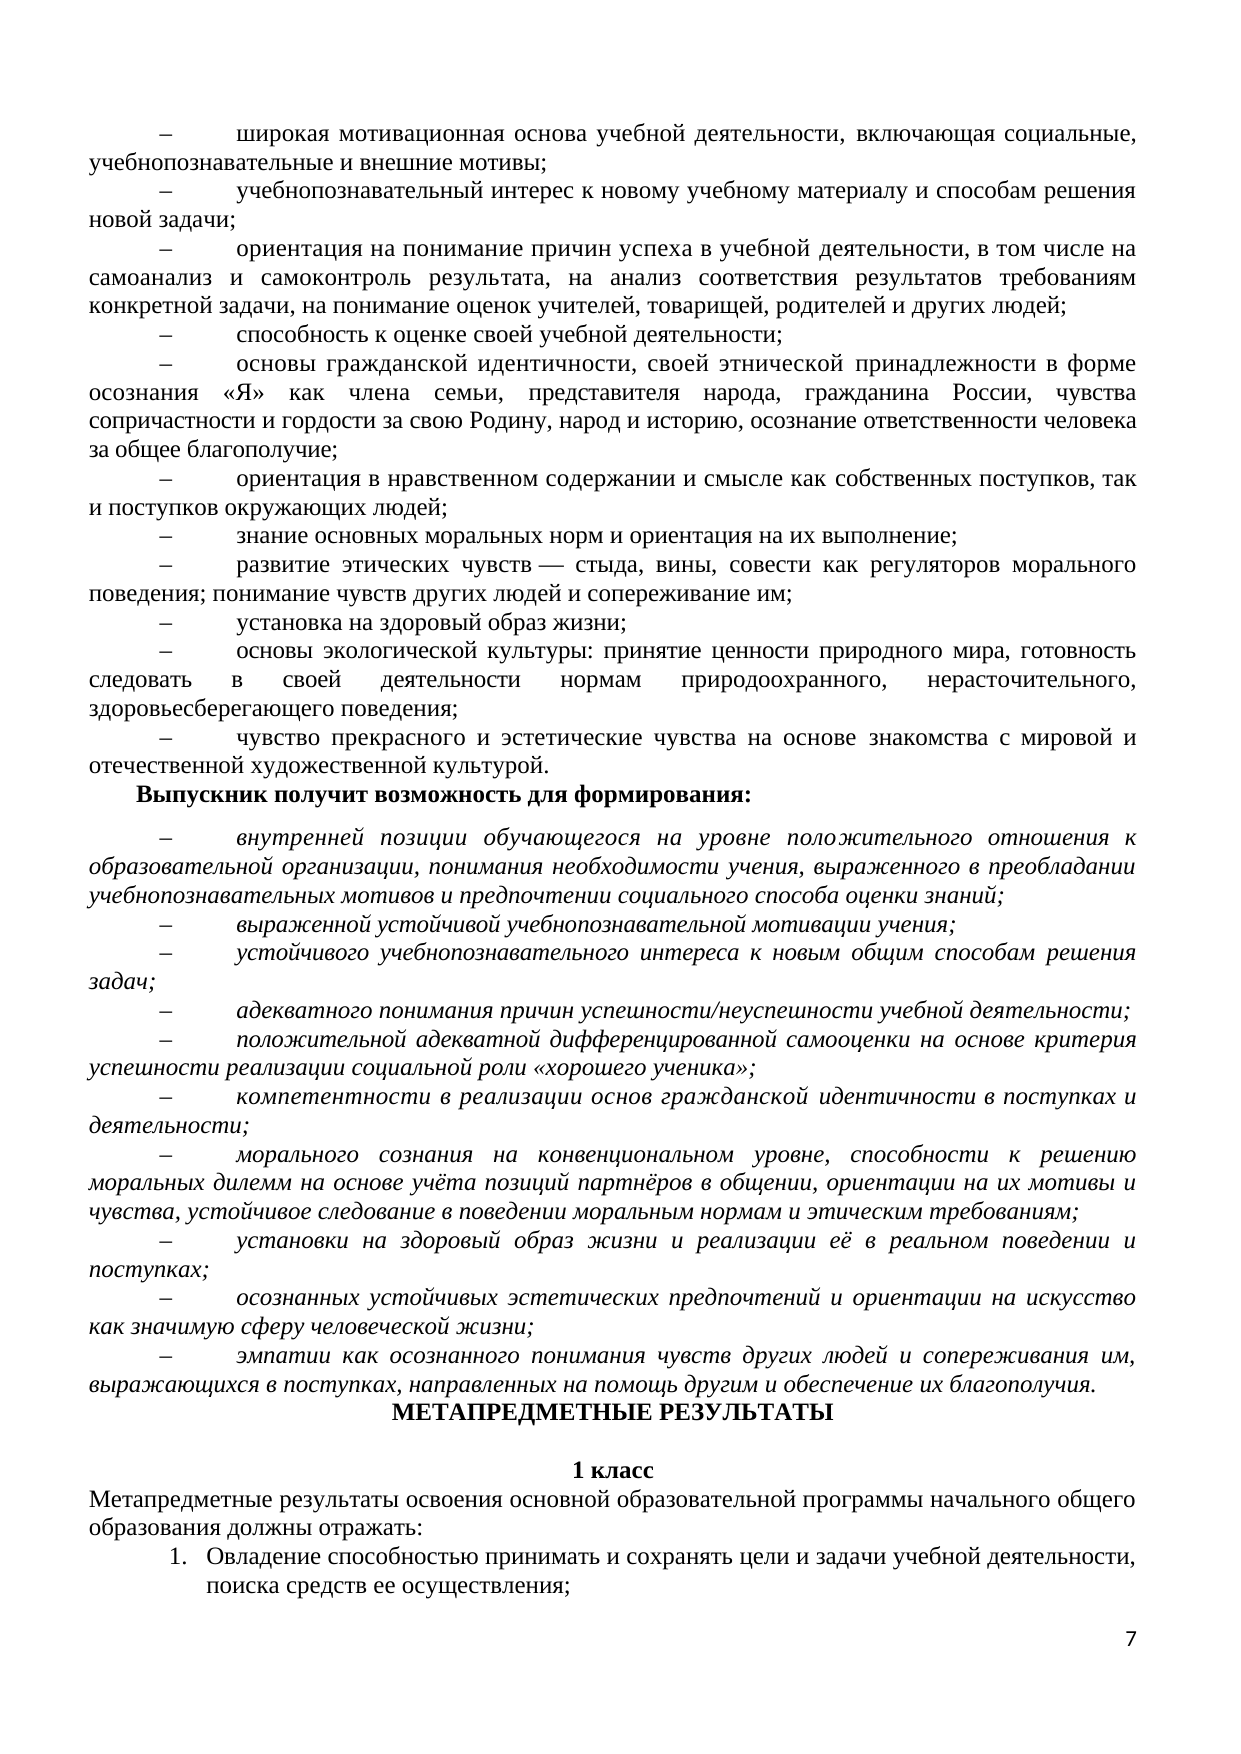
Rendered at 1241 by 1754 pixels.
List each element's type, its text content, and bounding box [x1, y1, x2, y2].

text Метапредметные результаты освоения основной образовательной программы начального общего образования должны отражать: [88, 1484, 1137, 1541]
list развитие этических чувств — стыда, вины, совести как регуляторов морального поведения; понимание чувств других людей и сопереживание им; [88, 549, 1137, 607]
list осознанных устойчивых эстетических предпочтений и ориентации на искусство как значимую сферу человеческой жизни; [88, 1282, 1137, 1340]
text МЕТАПРЕДМЕТНЫЕ РЕЗУЛЬТАТЫ [88, 1397, 1137, 1426]
text 1 класс [88, 1455, 1137, 1484]
list чувство прекрасного и эстетические чувства на основе знакомства с мировой и отечественной художественной культурой. [88, 722, 1137, 779]
list установки на здоровый образ жизни и реализации её в реальном поведении и поступках; [88, 1225, 1137, 1282]
list ориентация на понимание причин успеха в учебной деятельности, в том числе на самоанализ и самоконтроль результата, на анализ соответствия результатов требованиям конкретной задачи, на понимание оценок учителей, товарищей, родителей и других людей; [88, 233, 1137, 319]
list положительной адекватной дифференцированной самооценки на основе критерия успешности реализации социальной роли «хорошего ученика»; [88, 1024, 1137, 1081]
list морального сознания на конвенциональном уровне, способности к решению моральных дилемм на основе учёта позиций партнёров в общении, ориентации на их мотивы и чувства, устойчивое следование в поведении моральным нормам и этическим требованиям; [88, 1139, 1137, 1225]
list компетентности в реализации основ гражданской идентичности в поступках и деятельности; [88, 1081, 1137, 1139]
list устойчивого учебно­познавательного интереса к новым общим способам решения задач; [88, 937, 1137, 995]
list способность к оценке своей учебной деятельности; [88, 319, 1137, 348]
list широкая мотивационная основа учебной деятельности, включающая социальные, учебно­познавательные и внешние мотивы; [88, 118, 1137, 176]
list Овладение способностью принимать и сохранять цели и задачи учебной деятельности, поиска средств ее осуществления; [168, 1541, 1137, 1599]
list внутренней позиции обучающегося на уровне положительного отношения к образовательной организации, понимания необходимости учения, выраженного в преобладании учебно­познавательных мотивов и предпочтении социального способа оценки знаний; [88, 822, 1137, 909]
list установка на здоровый образ жизни; [88, 607, 1137, 636]
list эмпатии как осознанного понимания чувств других людей и сопереживания им, выражающихся в поступках, направленных на помощь другим и обеспечение их благополучия. [88, 1340, 1137, 1397]
list основы гражданской идентичности, своей этнической принадлежности в форме осознания «Я» как члена семьи, представителя народа, гражданина России, чувства сопричастности и гордости за свою Родину, народ и историю, осознание ответственности человека за общее благополучие; [88, 348, 1137, 463]
list основы экологической культуры: принятие ценности природного мира, готовность следовать в своей деятельности нормам природоохранного, нерасточительного, здоровьесберегающего поведения; [88, 636, 1137, 722]
list знание основных моральных норм и ориентация на их выполнение; [88, 521, 1137, 549]
list учебно­познавательный интерес к новому учебному материалу и способам решения новой задачи; [88, 176, 1137, 233]
list выраженной устойчивой учебно­познавательной мотивации учения; [88, 909, 1137, 937]
list ориентация в нравственном содержании и смысле как собственных поступков, так и поступков окружающих людей; [88, 463, 1137, 521]
list адекватного понимания причин успешности/неуспешности учебной деятельности; [88, 995, 1137, 1024]
text Выпускник получит возможность для формирования: [88, 779, 1137, 808]
